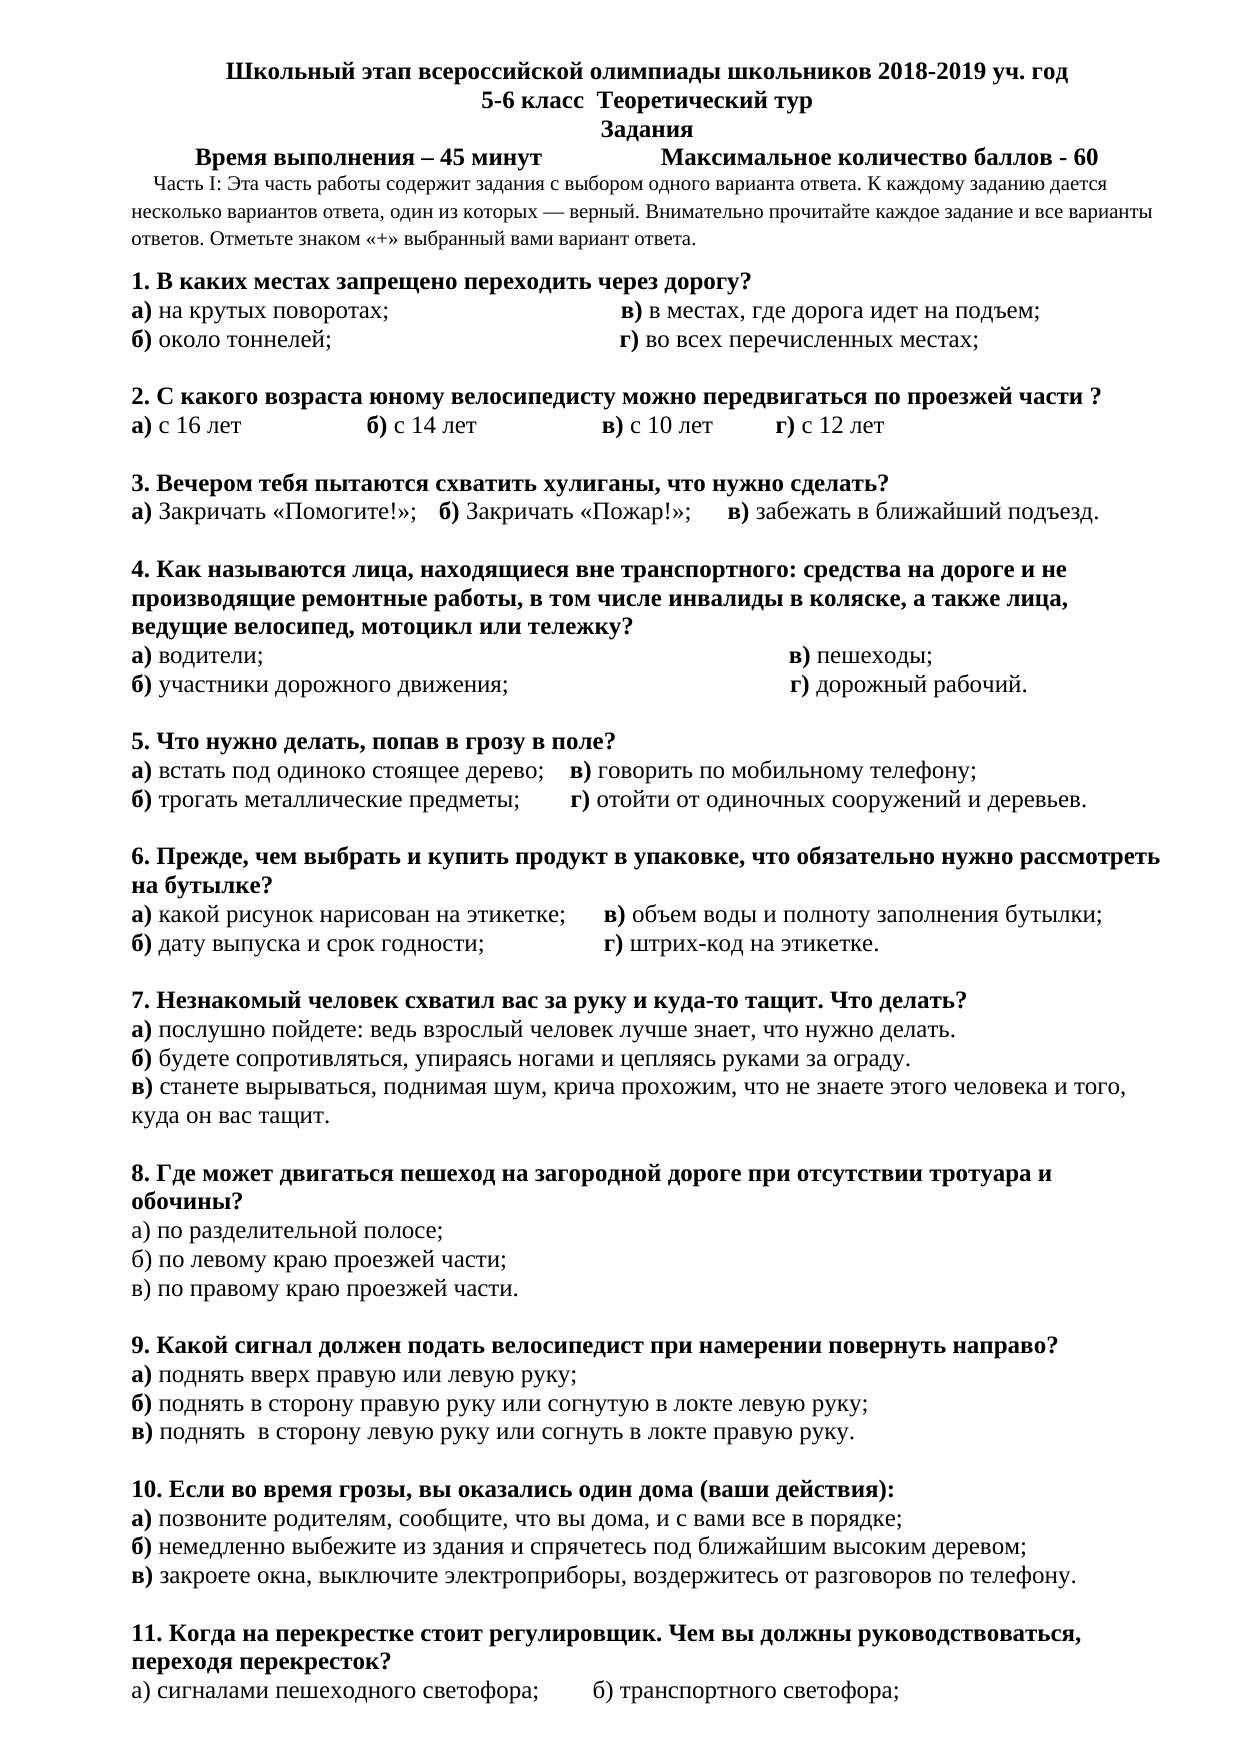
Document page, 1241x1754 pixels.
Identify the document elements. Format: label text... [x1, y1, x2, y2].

text 5-6 класс Теоретический тур [131, 85, 1162, 114]
text 6. Прежде, чем выбрать и купить продукт в упаковке, что обязательно нужно рассмотреть на бутылке? [131, 841, 1162, 899]
text б) участники дорожного движения; г) дорожный рабочий. [131, 669, 1162, 698]
text а) с 16 лет б) с 14 лет в) с 10 лет г) с 12 лет [131, 410, 1162, 439]
text в) по правому краю проезжей части. [131, 1273, 1162, 1301]
text а) по разделительной полосе; [131, 1215, 1162, 1244]
text 5. Что нужно делать, попав в грозу в поле? [131, 726, 1162, 755]
text а) послушно пойдете: ведь взрослый человек лучше знает, что нужно делать. [131, 1014, 1162, 1043]
text а) поднять вверх правую или левую руку; [131, 1359, 1162, 1388]
text 8. Где может двигаться пешеход на загородной дороге при отсутствии тротуара и обочины? [131, 1158, 1162, 1215]
text а) позвоните родителям, сообщите, что вы дома, и с вами все в порядке; [131, 1503, 1162, 1531]
text 3. Вечером тебя пытаются схватить хулиганы, что нужно сделать? [131, 468, 1162, 496]
text б) поднять в сторону правую руку или согнутую в локте левую руку; [131, 1388, 1162, 1416]
text Задания [131, 114, 1162, 142]
text а) Закричать «Помогите!»; б) Закричать «Пожар!»; в) забежать в ближайший подъезд. [131, 496, 1162, 525]
text а) встать под одиноко стоящее дерево; в) говорить по мобильному телефону; [131, 755, 1162, 784]
text 9. Какой сигнал должен подать велосипедист при намерении повернуть направо? [131, 1330, 1162, 1359]
text а) на крутых поворотах; в) в местах, где дорога идет на подъем; [131, 295, 1162, 324]
text б) трогать металлические предметы; г) отойти от одиночных сооружений и деревьев. [131, 784, 1162, 813]
text б) по левому краю проезжей части; [131, 1244, 1162, 1273]
text а) сигналами пешеходного светофора; б) транспортного светофора; [131, 1675, 1162, 1704]
text б) будете сопротивляться, упираясь ногами и цепляясь руками за ограду. [131, 1043, 1162, 1071]
text в) станете вырываться, поднимая шум, крича прохожим, что не знаете этого человека и того, куда он вас тащит. [131, 1071, 1162, 1129]
text Часть I: Эта часть работы содержит задания с выбором одного варианта ответа. К каждому заданию дается несколько вариантов ответа, один из которых — верный. Внимательно прочитайте каждое задание и все варианты ответов. Отметьте знаком «+» выбранный вами вариант ответа. [131, 171, 1162, 250]
text 11. Когда на перекрестке стоит регулировщик. Чем вы должны руководствоваться, переходя перекресток? [131, 1618, 1162, 1675]
text а) водители; в) пешеходы; [131, 640, 1162, 669]
text 1. В каких местах запрещено переходить через дорогу? [131, 266, 1162, 295]
text а) какой рисунок нарисован на этикетке; в) объем воды и полноту заполнения бутылки; [131, 899, 1162, 928]
text б) немедленно выбежите из здания и спрячетесь под ближайшим высоким деревом; [131, 1531, 1162, 1560]
text 2. С какого возраста юному велосипедисту можно передвигаться по проезжей части ? [131, 381, 1162, 410]
text б) дату выпуска и срок годности; г) штрих-код на этикетке. [131, 928, 1162, 956]
text Время выполнения – 45 минут Максимальное количество баллов - 60 [131, 142, 1162, 171]
text 4. Как называются лица, находящиеся вне транспортного: средства на дороге и не производящие ремонтные работы, в том числе инвалиды в коляске, а также лица, ведущие велосипед, мотоцикл или тележку? [131, 554, 1162, 640]
text в) закроете окна, выключите электроприборы, воздержитесь от разговоров по телефону. [131, 1560, 1162, 1589]
text Школьный этап всероссийской олимпиады школьников 2018-2019 уч. год [131, 56, 1162, 85]
text в) поднять в сторону левую руку или согнуть в локте правую руку. [131, 1416, 1162, 1445]
text 7. Незнакомый человек схватил вас за руку и куда-то тащит. Что делать? [131, 985, 1162, 1014]
text 10. Если во время грозы, вы оказались один дома (ваши действия): [131, 1474, 1162, 1503]
text б) около тоннелей; г) во всех перечисленных местах; [131, 324, 1162, 353]
